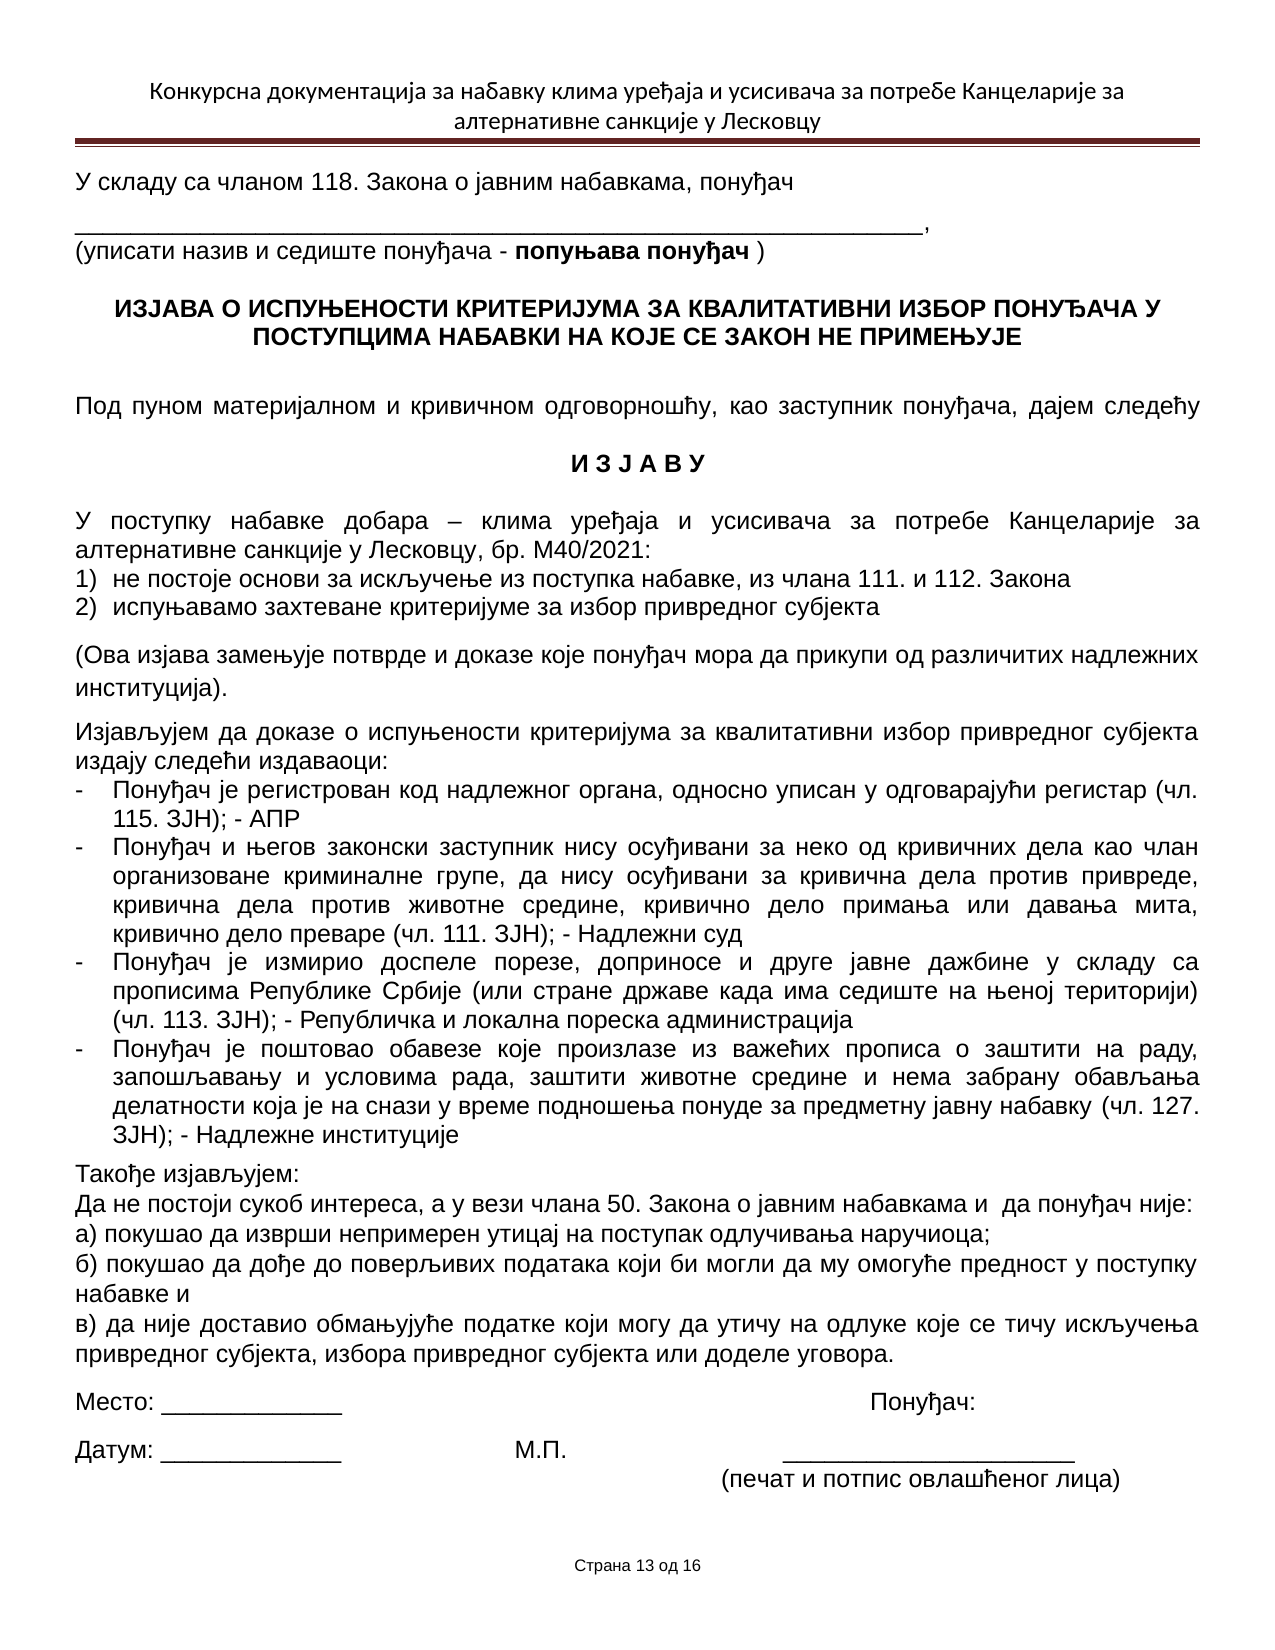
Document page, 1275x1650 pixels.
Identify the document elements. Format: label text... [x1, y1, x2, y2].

list Понуђач је измирио доспеле порезе, доприносе и друге јавне дажбине у складу са прописима Републике Србије (или стране државе када има седиште на њеној територији) (чл. 113. ЗЈН); - Републичка и локална пореска администрација [75, 947, 1200, 1034]
text (уписати назив и седиште понуђача - попуњава понуђач ) [75, 236, 1200, 265]
text У складу са чланом 118. Закона о јавним набавкама, понуђач [75, 167, 1200, 195]
text Под пуном материјалном и кривичном одговорношћу, као заступник понуђача, дајем следећу [75, 391, 1200, 449]
list Понуђач је регистрован код надлежног органа, односно уписан у одговарајући регистар (чл. 115. ЗЈН); - АПР [75, 775, 1200, 832]
text Датум: _____________ М.П. _____________________ [47, 1435, 1200, 1464]
text (Ова изјава замењује потврде и доказе које понуђач мора да прикупи од различитих надлежних институција). [75, 640, 1200, 702]
text У поступку набавке добара – клима уређаја и усисивача за потребе Канцеларије за алтернативне санкције у Лесковцу, бр. М40/2021: [75, 506, 1200, 564]
text ИЗЈАВА О ИСПУЊЕНОСТИ КРИТЕРИЈУМА ЗА КВАЛИТАТИВНИ ИЗБОР ПОНУЂАЧА У ПОСТУПЦИМА НАБАВКИ НА КОЈЕ СЕ ЗАКОН НЕ ПРИМЕЊУЈЕ [75, 294, 1200, 351]
text _____________________________________________________________, [75, 207, 1200, 236]
text в) да није доставио обмањујуће податке који могу да утичу на одлуке које се тичу искључења привредног субјекта, избора привредног субјекта или доделе уговора. [75, 1308, 1200, 1368]
list не постоје основи за искључење из поступка набавке, из члана 111. и 112. Закона [75, 564, 1200, 592]
list испуњавамо захтеване критеријуме за избор привредног субјекта [75, 592, 1200, 621]
text Место: _____________ Понуђач: [75, 1387, 1200, 1416]
list Понуђач и његов законски заступник нису осуђивани за неко од кривичних дела као члан организоване криминалне групе, да нису осуђивани за кривична дела против привреде, кривична дела против животне средине, кривично дело примања или давања мита, кривично дело преваре (чл. 111. ЗЈН); - Надлежни суд [75, 832, 1200, 947]
text Изјављујем да доказе о испуњености критеријума за квалитативни избор привредног субјекта издају следећи издаваоци: [75, 717, 1200, 775]
list Понуђач је поштовао обавезе које произлазе из важећих прописа о заштити на раду, запошљавању и условима рада, заштити животне средине и нема забрану обављања делатности која је на снази у време подношења понуде за предметну јавну набавку (чл. 127. ЗЈН); - Надлежне институције [75, 1034, 1200, 1149]
text И З Ј А В У [75, 449, 1200, 477]
text Такође изјављујем: [75, 1159, 1200, 1188]
text б) покушао да дође до поверљивих података који би могли да му омогуће предност у поступку набавке и [75, 1248, 1200, 1308]
text (печат и потпис овлашћеног лица) [75, 1464, 1200, 1492]
text а) покушао да изврши непримерен утицај на поступак одлучивања наручиоца; [75, 1218, 1200, 1248]
text Да не постоји сукоб интереса, а у вези члана 50. Закона о јавним набавкама и да понуђач није: [75, 1188, 1200, 1218]
